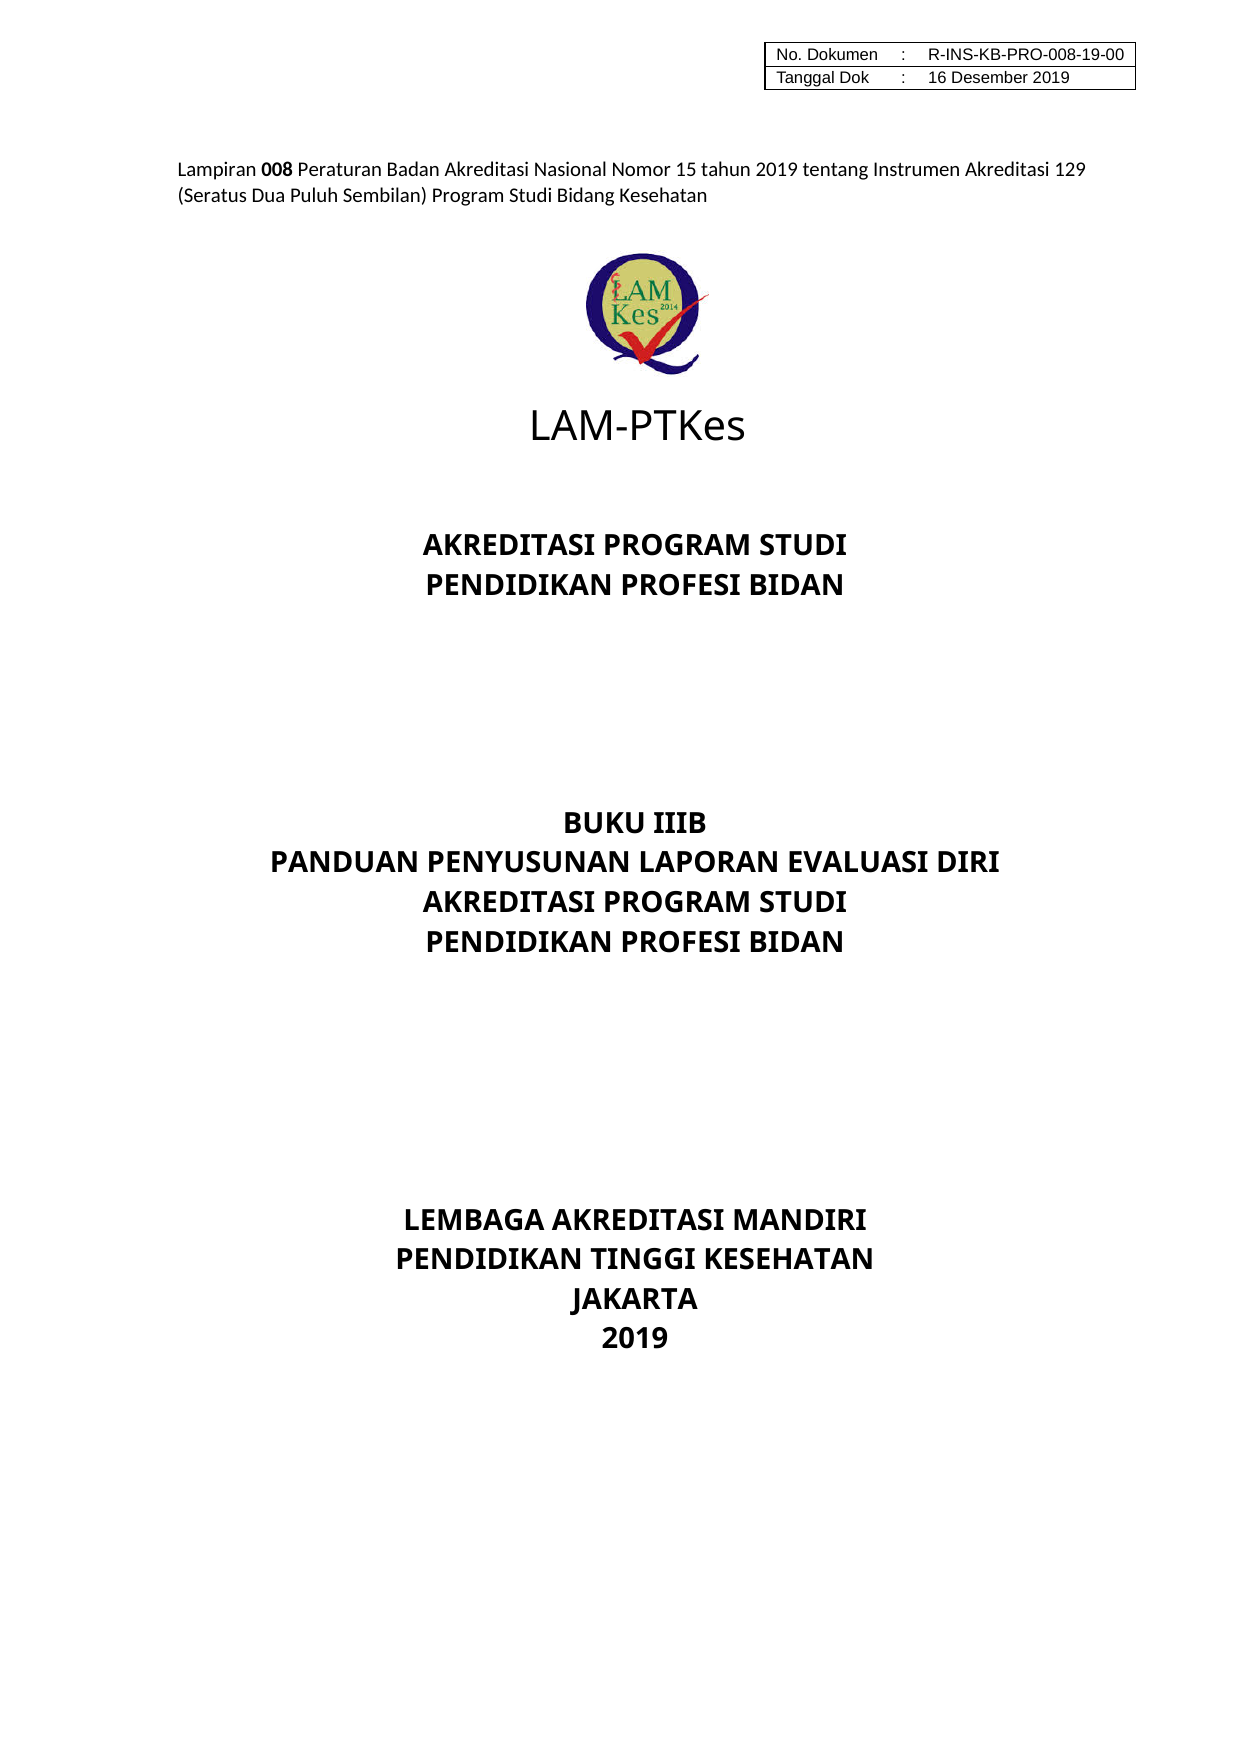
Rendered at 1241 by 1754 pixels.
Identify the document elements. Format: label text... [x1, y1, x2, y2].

text PANDUAN PENYUSUNAN LAPORAN EVALUASI DIRI [177, 842, 1092, 881]
text AKREDITASI PROGRAM STUDI [177, 881, 1092, 921]
picture [579, 250, 709, 377]
text PENDIDIKAN PROFESI BIDAN [177, 921, 1092, 961]
text LEMBAGA AKREDITASI MANDIRI [177, 1199, 1092, 1238]
text Lampiran 008 Peraturan Badan Akreditasi Nasional Nomor 15 tahun 2019 tentang Instrumen Akreditasi 129 (Seratus Dua Puluh Sembilan) Program Studi Bidang Kesehatan [177, 156, 1092, 207]
text AKREDITASI PROGRAM STUDI [177, 524, 1092, 564]
text BUKU IIIB [177, 802, 1092, 842]
text JAKARTA [177, 1278, 1092, 1318]
text PENDIDIKAN TINGGI KESEHATAN [177, 1238, 1092, 1278]
text 2019 [177, 1318, 1092, 1357]
text PENDIDIKAN PROFESI BIDAN [177, 564, 1092, 603]
